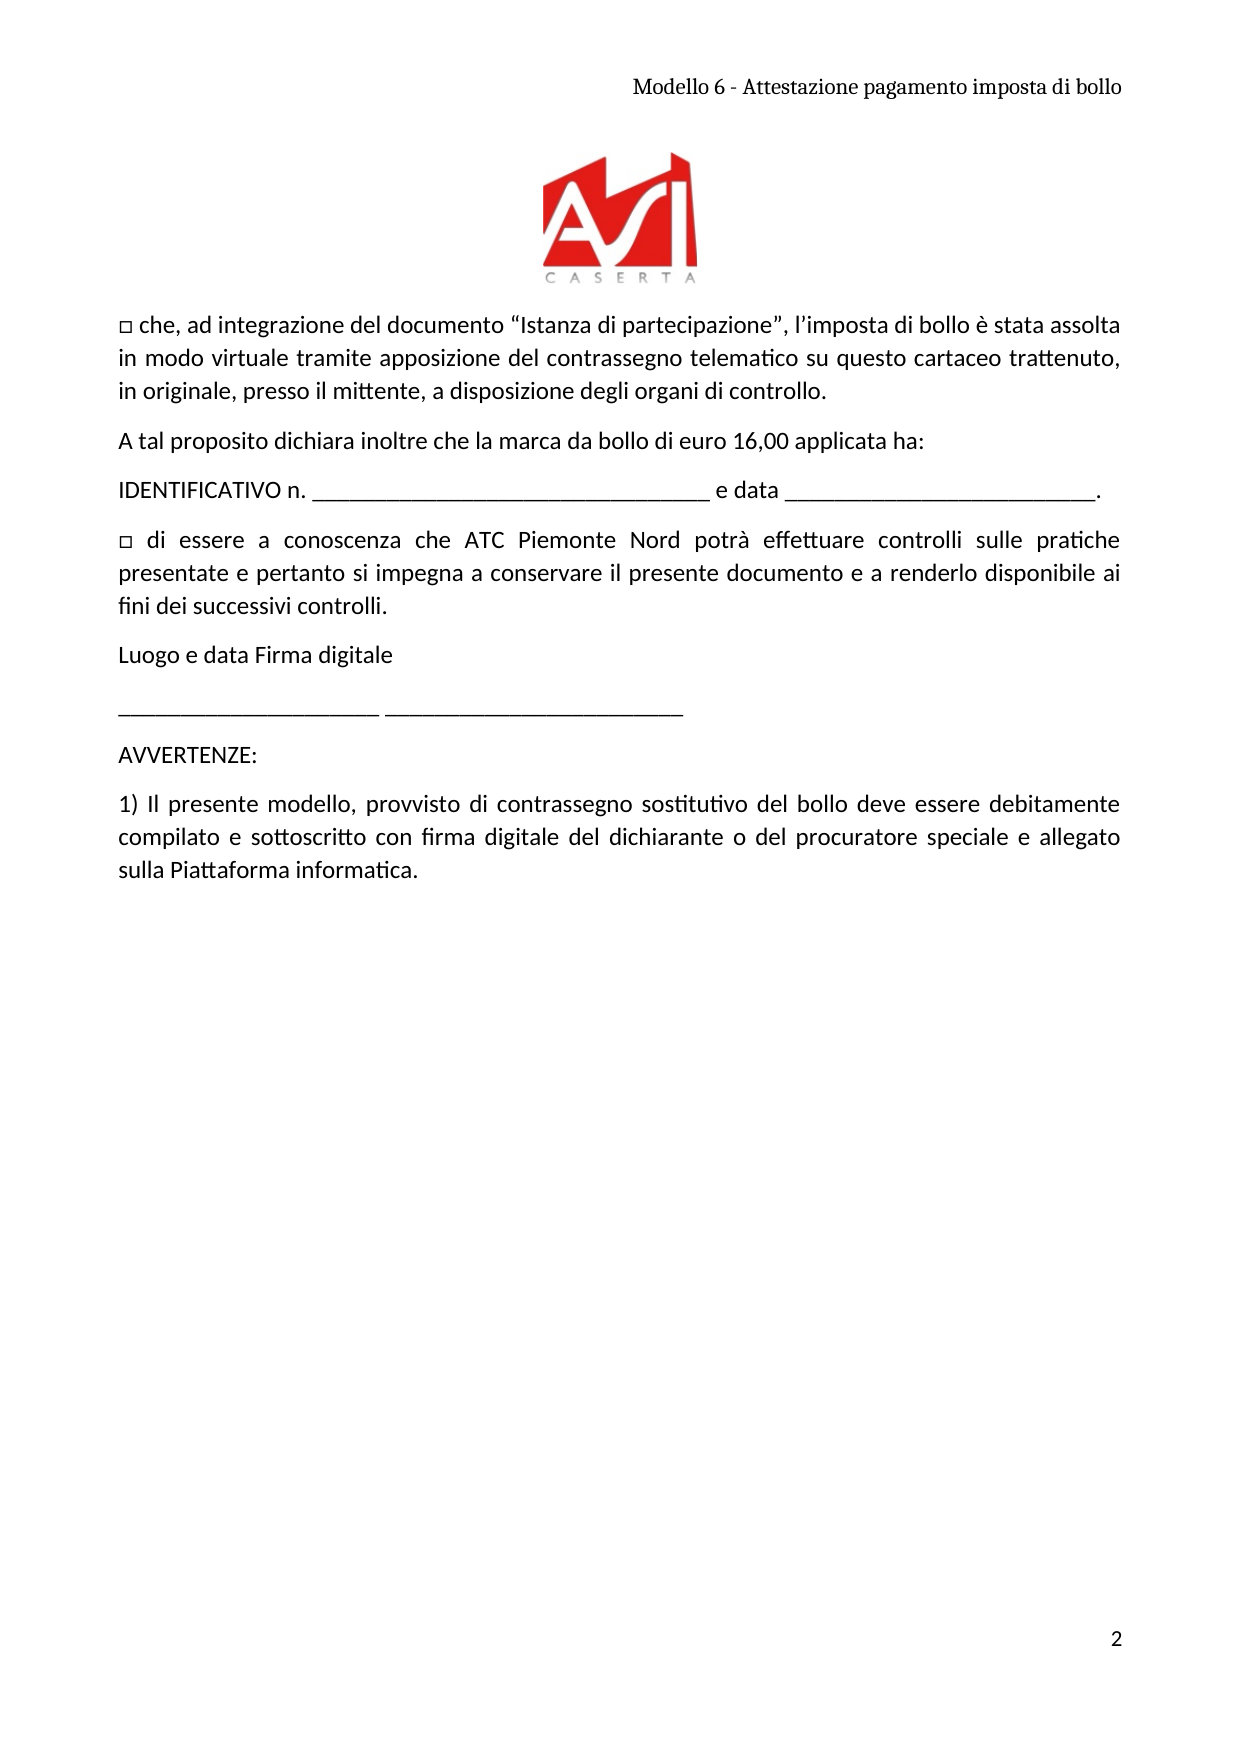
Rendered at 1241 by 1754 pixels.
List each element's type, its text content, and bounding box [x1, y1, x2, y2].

text _____________________ ________________________ [118, 689, 1122, 720]
text 1) Il presente modello, provvisto di contrassegno sostitutivo del bollo deve essere debitamente compilato e sottoscritto con firma digitale del dichiarante o del procuratore speciale e allegato sulla Piattaforma informatica. [118, 788, 1122, 885]
text IDENTIFICATIVO n. ________________________________ e data _________________________. [118, 475, 1122, 505]
text Luogo e data Firma digitale [118, 640, 1122, 670]
text □ che, ad integrazione del documento “Istanza di partecipazione”, l’imposta di bollo è stata assolta in modo virtuale tramite apposizione del contrassegno telematico su questo cartaceo trattenuto, in originale, presso il mittente, a disposizione degli organi di controllo. [118, 310, 1122, 406]
text A tal proposito dichiara inoltre che la marca da bollo di euro 16,00 applicata ha: [118, 425, 1122, 456]
text □ di essere a conoscenza che ATC Piemonte Nord potrà effettuare controlli sulle pratiche presentate e pertanto si impegna a conservare il presente documento e a renderlo disponibile ai fini dei successivi controlli. [118, 524, 1122, 621]
picture [543, 152, 698, 284]
text AVVERTENZE: [118, 739, 1122, 769]
